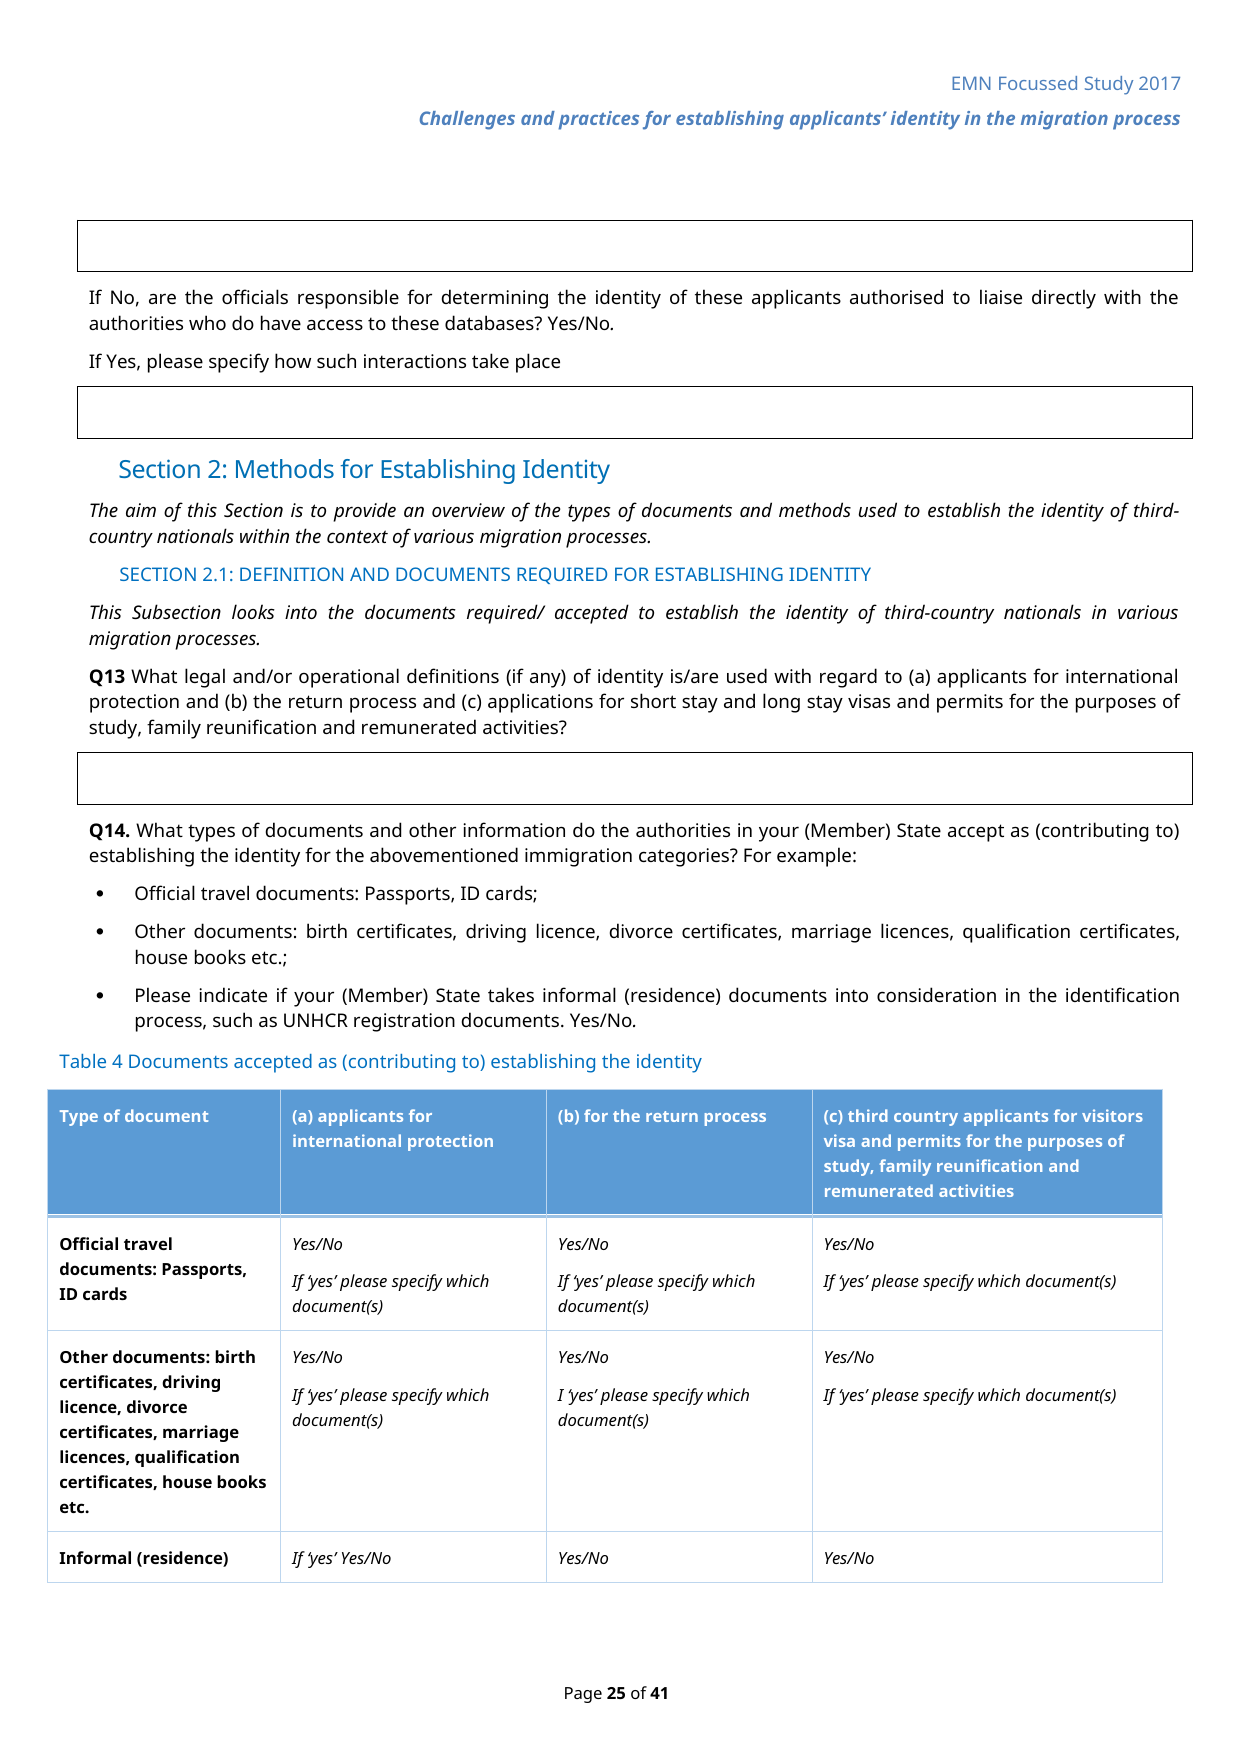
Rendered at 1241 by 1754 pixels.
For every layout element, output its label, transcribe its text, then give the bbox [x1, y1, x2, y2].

table_header Type of document [48, 1090, 280, 1214]
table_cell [547, 1532, 812, 1582]
table_header (b) for the return process [547, 1090, 812, 1214]
table_header (c) third country applicants for visitors visa and permits for the purposes of study, family reunification and remunerated activities [813, 1090, 1162, 1214]
text If Yes, please specify how such interactions take place [88, 348, 1181, 374]
list Other documents: birth certificates, driving licence, divorce certificates, marriage licences, qualification certificates, house books etc.; [97, 919, 1181, 970]
table_header [78, 221, 1192, 271]
table_header (a) applicants for international protection [281, 1090, 546, 1214]
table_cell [813, 1532, 1162, 1582]
table_cell Yes/No If ‘yes’ please specify which document(s) [281, 1331, 546, 1531]
subtitle Section 2: Methods for Establishing Identity [118, 451, 1181, 485]
table_cell Yes/No If ‘yes’ please specify which document(s) [281, 1218, 546, 1330]
text If No, are the officials responsible for determining the identity of these applicants authorised to liaise directly with the authorities who do have access to these databases? Yes/No. [88, 284, 1181, 336]
text Q13 What legal and/or operational definitions (if any) of identity is/are used with regard to (a) applicants for international protection and (b) the return process and (c) applications for short stay and long stay visas and permits for the purposes of study, family reunification and remunerated activities? [89, 663, 1181, 739]
text The aim of this Section is to provide an overview of the types of documents and methods used to establish the identity of third-country nationals within the context of various migration processes. [88, 498, 1181, 549]
table_cell Yes/No If ‘yes’ please specify which document(s) [813, 1331, 1162, 1531]
table_header [78, 753, 1192, 803]
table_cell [281, 1532, 546, 1582]
table_cell Yes/No I ‘yes’ please specify which document(s) [547, 1331, 812, 1531]
list Official travel documents: Passports, ID cards; [97, 881, 1181, 906]
text This Subsection looks into the documents required/ accepted to establish the identity of third-country nationals in various migration processes. [88, 599, 1181, 650]
table_cell Yes/No If ‘yes’ please specify which document(s) [547, 1218, 812, 1330]
table_cell Official travel documents: Passports, ID cards [48, 1218, 280, 1330]
table_cell Yes/No If ‘yes’ please specify which document(s) [813, 1218, 1162, 1330]
text Q14. What types of documents and other information do the authorities in your (Member) State accept as (contributing to) establishing the identity for the abovementioned immigration categories? For example: [89, 817, 1181, 868]
list Please indicate if your (Member) State takes informal (residence) documents into consideration in the identification process, such as UNHCR registration documents. Yes/No. [97, 982, 1181, 1033]
table_cell Other documents: birth certificates, driving licence, divorce certificates, marriage licences, qualification certificates, house books etc. [48, 1331, 280, 1531]
table_header [78, 387, 1192, 438]
subtitle Section 2.1: Definition and Documents required for establishing identity [119, 561, 1181, 587]
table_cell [48, 1532, 280, 1582]
